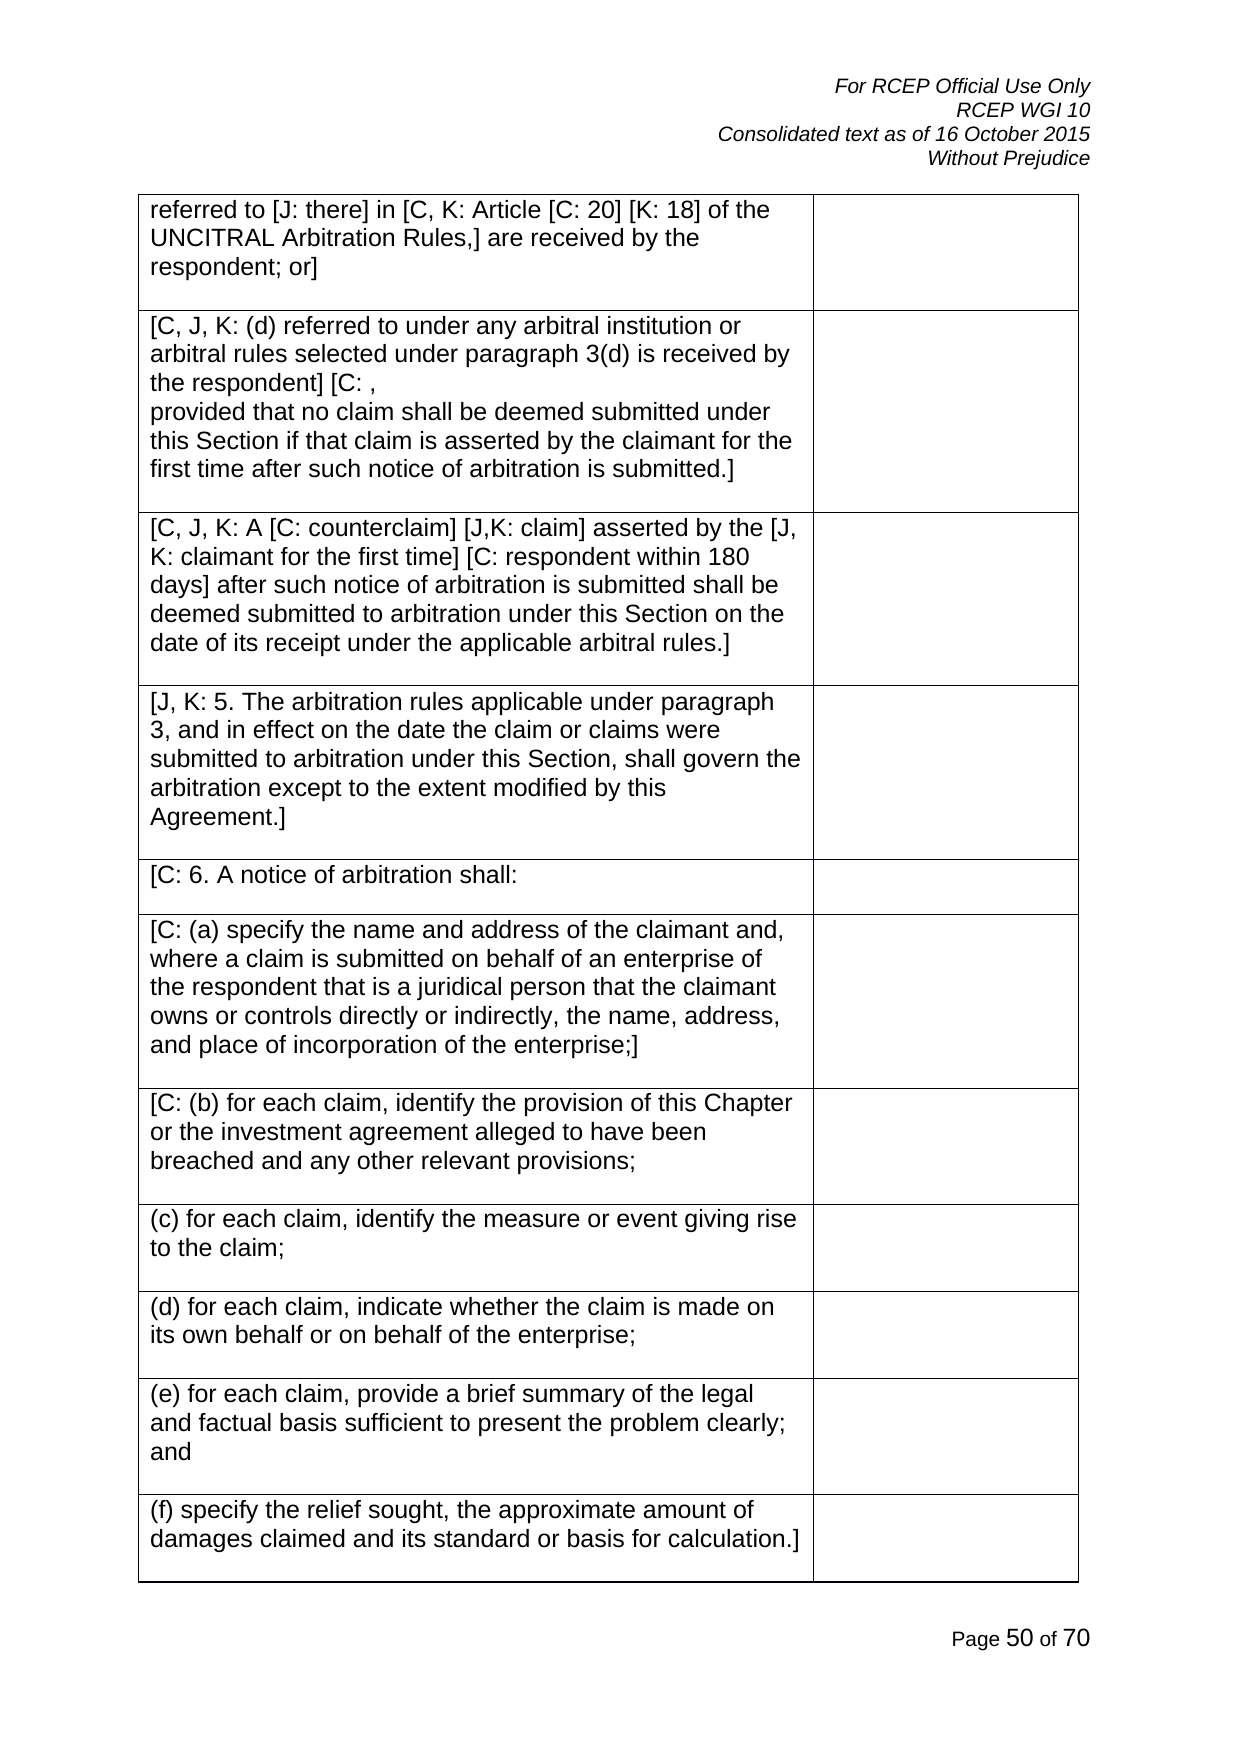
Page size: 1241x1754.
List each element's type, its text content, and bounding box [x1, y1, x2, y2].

table_cell [C: (b) for each claim, identify the provision of this Chapter or the investment agreement alleged to have been breached and any other relevant provisions; [139, 1089, 813, 1203]
table_cell [814, 860, 1078, 914]
table_cell [C: 6. A notice of arbitration shall: [139, 860, 813, 914]
table_cell (d) for each claim, indicate whether the claim is made on its own behalf or on behalf of the enterprise; [139, 1292, 813, 1378]
table_cell [814, 1379, 1078, 1494]
table_cell [814, 686, 1078, 859]
table_cell [C, J, K: (d) referred to under any arbitral institution or arbitral rules selected under paragraph 3(d) is received by the respondent] [C: , provided that no claim shall be deemed submitted under this Section if that claim is asserted by the claimant for the first time after such notice of arbitration is submitted.] [139, 311, 813, 512]
table_cell (e) for each claim, provide a brief summary of the legal and factual basis sufficient to present the problem clearly; and [139, 1379, 813, 1494]
table_cell [814, 195, 1078, 309]
table_cell [814, 915, 1078, 1087]
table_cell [139, 195, 813, 309]
table_cell [814, 1495, 1078, 1581]
table_cell (c) for each claim, identify the measure or event giving rise to the claim; [139, 1205, 813, 1291]
table_cell [814, 1292, 1078, 1378]
table_cell [814, 311, 1078, 512]
table_cell [814, 513, 1078, 685]
table_cell [C: (a) specify the name and address of the claimant and, where a claim is submitted on behalf of an enterprise of the respondent that is a juridical person that the claimant owns or controls directly or indirectly, the name, address, and place of incorporation of the enterprise;] [139, 915, 813, 1087]
table_cell [814, 1205, 1078, 1291]
table_cell [814, 1089, 1078, 1203]
table_cell [J, K: 5. The arbitration rules applicable under paragraph 3, and in effect on the date the claim or claims were submitted to arbitration under this Section, shall govern the arbitration except to the extent modified by this Agreement.] [139, 686, 813, 859]
table_cell (f) specify the relief sought, the approximate amount of damages claimed and its standard or basis for calculation.] [139, 1495, 813, 1581]
table_cell [C, J, K: A [C: counterclaim] [J,K: claim] asserted by the [J, K: claimant for the first time] [C: respondent within 180 days] after such notice of arbitration is submitted shall be deemed submitted to arbitration under this Section on the date of its receipt under the applicable arbitral rules.] [139, 513, 813, 685]
